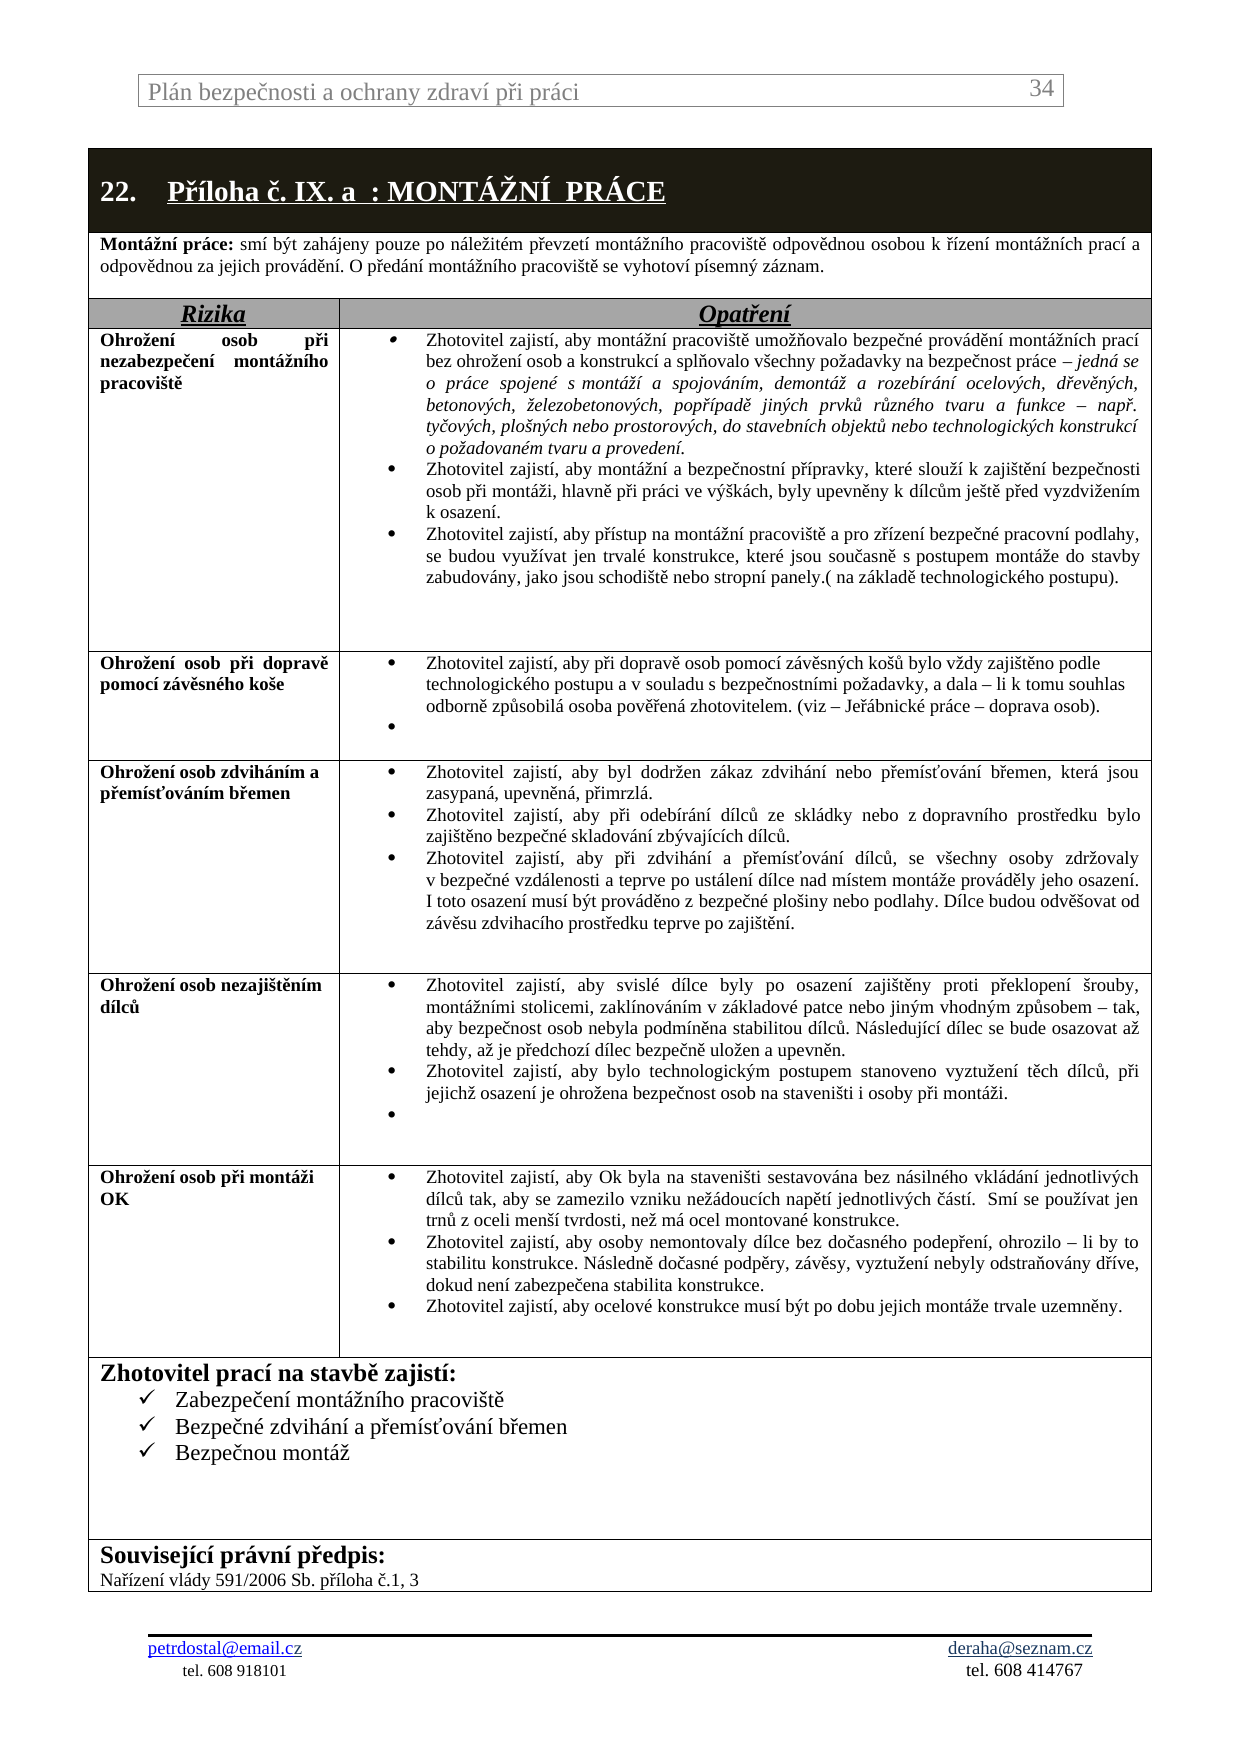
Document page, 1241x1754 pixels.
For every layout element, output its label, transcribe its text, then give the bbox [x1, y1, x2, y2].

table_cell Zhotovitel zajistí, aby při dopravě osob pomocí závěsných košů bylo vždy zajištěno podle technologického postupu a v souladu s bezpečnostními požadavky, a dala – li k tomu souhlas odborně způsobilá osoba pověřená zhotovitelem. (viz – Jeřábnické práce – doprava osob). [340, 652, 1151, 759]
table_cell Ohrožení osob nezajištěním dílců [89, 974, 339, 1165]
table_cell Zhotovitel zajistí, aby svislé dílce byly po osazení zajištěny proti překlopení šrouby, montážními stolicemi, zaklínováním v základové patce nebo jiným vhodným způsobem – tak, aby bezpečnost osob nebyla podmíněna stabilitou dílců. Následující dílec se bude osazovat až tehdy, až je předchozí dílec bezpečně uložen a upevněn. Zhotovitel zajistí, aby bylo technologickým postupem stanoveno vyztužení těch dílců, při jejichž osazení je ohrožena bezpečnost osob na staveništi i osoby při montáži. [340, 974, 1151, 1165]
table_header Příloha č. IX. a : MONTÁŽNÍ PRÁCE [89, 149, 1151, 232]
table_cell Zhotovitel prací na stavbě zajistí: Zabezpečení montážního pracoviště Bezpečné zdvihání a přemísťování břemen Bezpečnou montáž [89, 1358, 1151, 1539]
table_cell Zhotovitel zajistí, aby montážní pracoviště umožňovalo bezpečné provádění montážních prací bez ohrožení osob a konstrukcí a splňovalo všechny požadavky na bezpečnost práce – jedná se o práce spojené s montáží a spojováním, demontáž a rozebírání ocelových, dřevěných, betonových, železobetonových, popřípadě jiných prvků různého tvaru a funkce – např. tyčových, plošných nebo prostorových, do stavebních objektů nebo technologických konstrukcí o požadovaném tvaru a provedení. Zhotovitel zajistí, aby montážní a bezpečnostní přípravky, které slouží k zajištění bezpečnosti osob při montáži, hlavně při práci ve výškách, byly upevněny k dílcům ještě před vyzdvižením k osazení. Zhotovitel zajistí, aby přístup na montážní pracoviště a pro zřízení bezpečné pracovní podlahy, se budou využívat jen trvalé konstrukce, které jsou současně s postupem montáže do stavby zabudovány, jako jsou schodiště nebo stropní panely.( na základě technologického postupu). [340, 329, 1151, 651]
table_cell Ohrožení osob při dopravě pomocí závěsného koše [89, 652, 339, 759]
table_cell Zhotovitel zajistí, aby byl dodržen zákaz zdvihání nebo přemísťování břemen, která jsou zasypaná, upevněná, přimrzlá. Zhotovitel zajistí, aby při odebírání dílců ze skládky nebo z dopravního prostředku bylo zajištěno bezpečné skladování zbývajících dílců. Zhotovitel zajistí, aby při zdvihání a přemísťování dílců, se všechny osoby zdržovaly v bezpečné vzdálenosti a teprve po ustálení dílce nad místem montáže prováděly jeho osazení. I toto osazení musí být prováděno z bezpečné plošiny nebo podlahy. Dílce budou odvěšovat od závěsu zdvihacího prostředku teprve po zajištění. [340, 761, 1151, 973]
table_cell Rizika [89, 299, 339, 328]
table_cell Ohrožení osob při nezabezpečení montážního pracoviště [89, 329, 339, 651]
table_cell Ohrožení osob při montáži OK [89, 1166, 339, 1357]
table_cell Ohrožení osob zdviháním a přemísťováním břemen [89, 761, 339, 973]
table_cell Zhotovitel zajistí, aby Ok byla na staveništi sestavována bez násilného vkládání jednotlivých dílců tak, aby se zamezilo vzniku nežádoucích napětí jednotlivých částí. Smí se používat jen trnů z oceli menší tvrdosti, než má ocel montované konstrukce. Zhotovitel zajistí, aby osoby nemontovaly dílce bez dočasného podepření, ohrozilo – li by to stabilitu konstrukce. Následně dočasné podpěry, závěsy, vyztužení nebyly odstraňovány dříve, dokud není zabezpečena stabilita konstrukce. Zhotovitel zajistí, aby ocelové konstrukce musí být po dobu jejich montáže trvale uzemněny. [340, 1166, 1151, 1357]
table_cell Opatření [340, 299, 1151, 328]
table_cell Montážní práce: smí být zahájeny pouze po náležitém převzetí montážního pracoviště odpovědnou osobou k řízení montážních prací a odpovědnou za jejich provádění. O předání montážního pracoviště se vyhotoví písemný záznam. [89, 233, 1151, 298]
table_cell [89, 1540, 1151, 1591]
